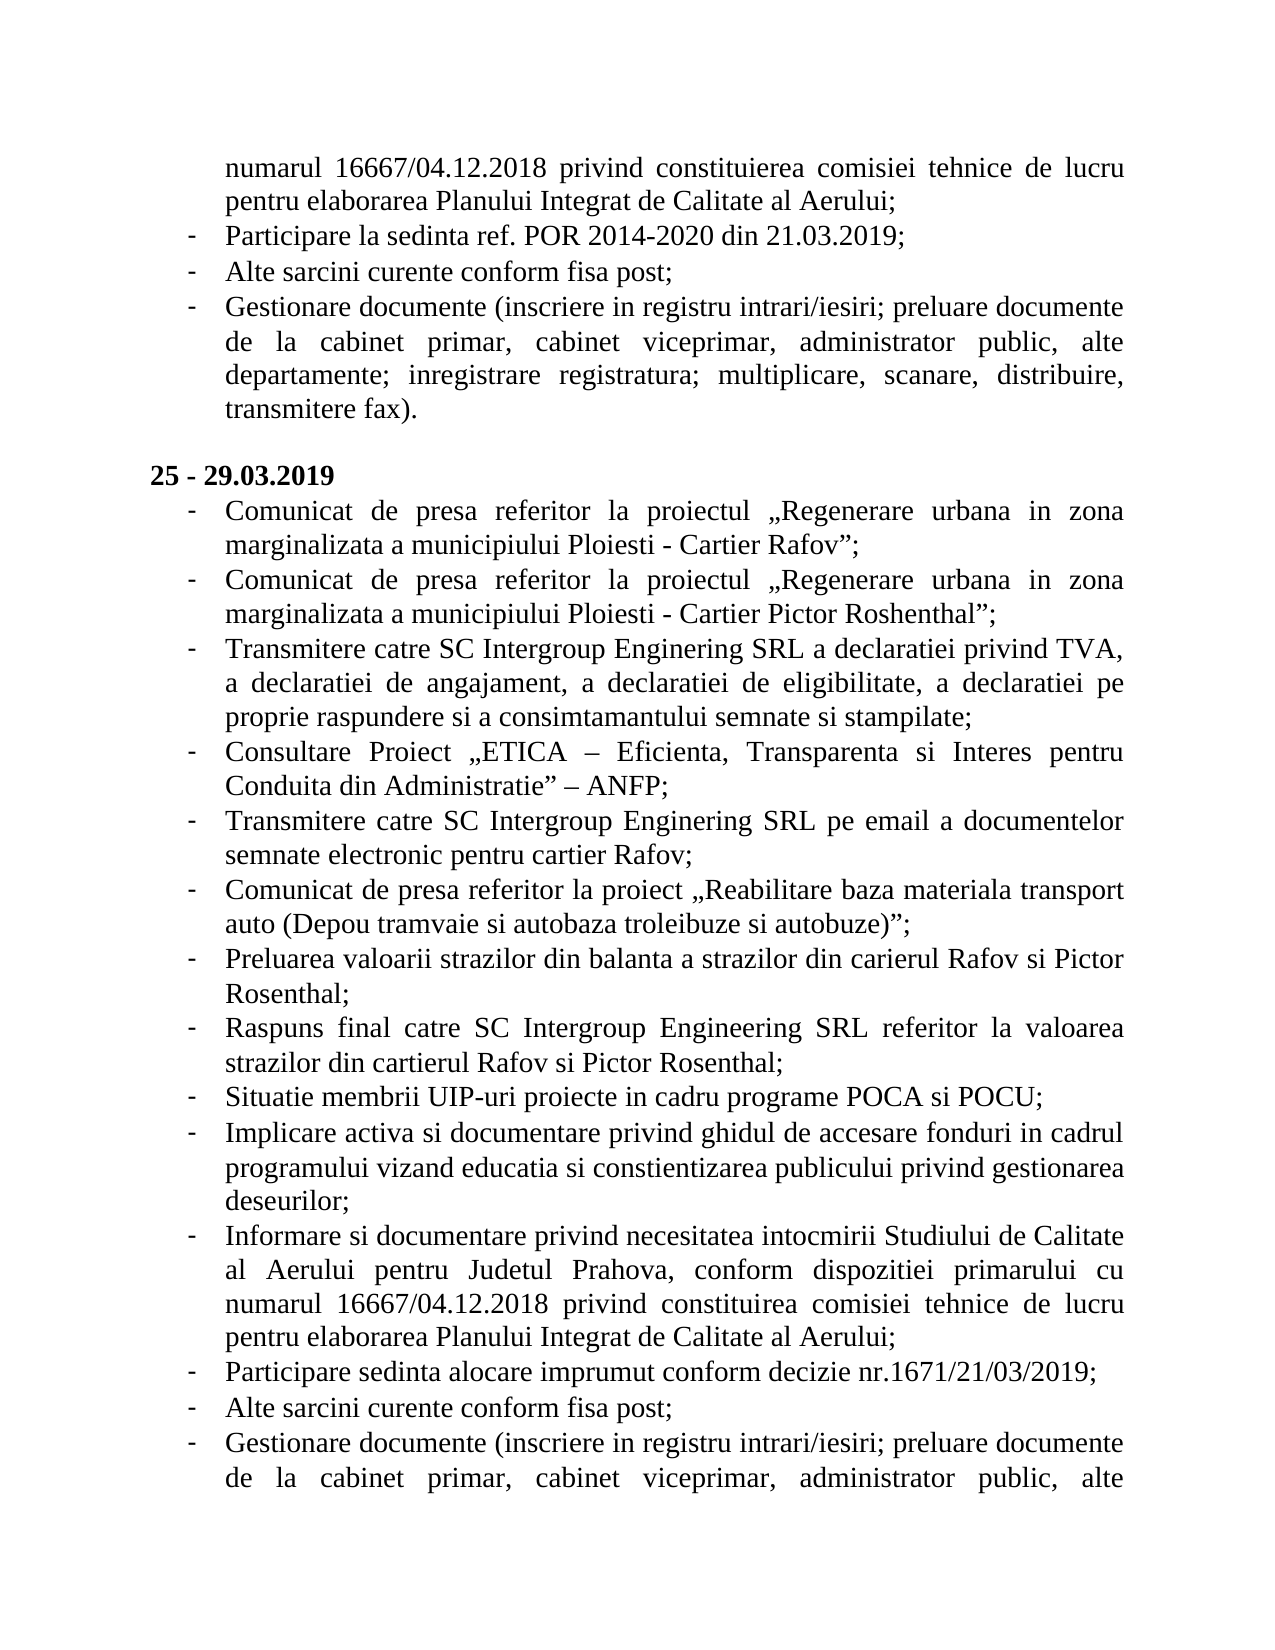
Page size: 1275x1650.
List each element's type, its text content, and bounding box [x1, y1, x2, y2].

list Consultare Proiect „ETICA – Eficienta, Transparenta si Interes pentru Conduita din Administratie” – ANFP; [187, 733, 1125, 802]
list Informare si documentare privind necesitatea intocmirii Studiului de Calitate al Aerului pentru Judetul Prahova, conform dispozitiei primarului cu numarul 16667/04.12.2018 privind constituirea comisiei tehnice de lucru pentru elaborarea Planului Integrat de Calitate al Aerului; [187, 1217, 1125, 1353]
list Alte sarcini curente conform fisa post; [187, 253, 1125, 288]
list Alte sarcini curente conform fisa post; [187, 1389, 1125, 1424]
list Raspuns final catre SC Intergroup Engineering SRL referitor la valoarea strazilor din cartierul Rafov si Pictor Rosenthal; [187, 1009, 1125, 1078]
list Preluarea valoarii strazilor din balanta a strazilor din carierul Rafov si Pictor Rosenthal; [187, 940, 1125, 1009]
list Comunicat de presa referitor la proiectul „Regenerare urbana in zona marginalizata a municipiului Ploiesti - Cartier Rafov”; [187, 492, 1125, 561]
list Implicare activa si documentare privind ghidul de accesare fonduri in cadrul programului vizand educatia si constientizarea publicului privind gestionarea deseurilor; [187, 1114, 1125, 1217]
list Participare la sedinta ref. POR 2014-2020 din 21.03.2019; [187, 217, 1125, 253]
list Participare sedinta alocare imprumut conform decizie nr.1671/21/03/2019; [187, 1353, 1125, 1389]
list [187, 150, 1125, 217]
list Comunicat de presa referitor la proiect „Reabilitare baza materiala transport auto (Depou tramvaie si autobaza troleibuze si autobuze)”; [187, 871, 1125, 940]
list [187, 1424, 1125, 1493]
list Situatie membrii UIP-uri proiecte in cadru programe POCA si POCU; [187, 1078, 1125, 1114]
list Transmitere catre SC Intergroup Enginering SRL pe email a documentelor semnate electronic pentru cartier Rafov; [187, 802, 1125, 871]
list Comunicat de presa referitor la proiectul „Regenerare urbana in zona marginalizata a municipiului Ploiesti - Cartier Pictor Roshenthal”; [187, 561, 1125, 630]
text 25 - 29.03.2019 [150, 458, 1125, 492]
list Transmitere catre SC Intergroup Enginering SRL a declaratiei privind TVA, a declaratiei de angajament, a declaratiei de eligibilitate, a declaratiei pe proprie raspundere si a consimtamantului semnate si stampilate; [187, 630, 1125, 733]
